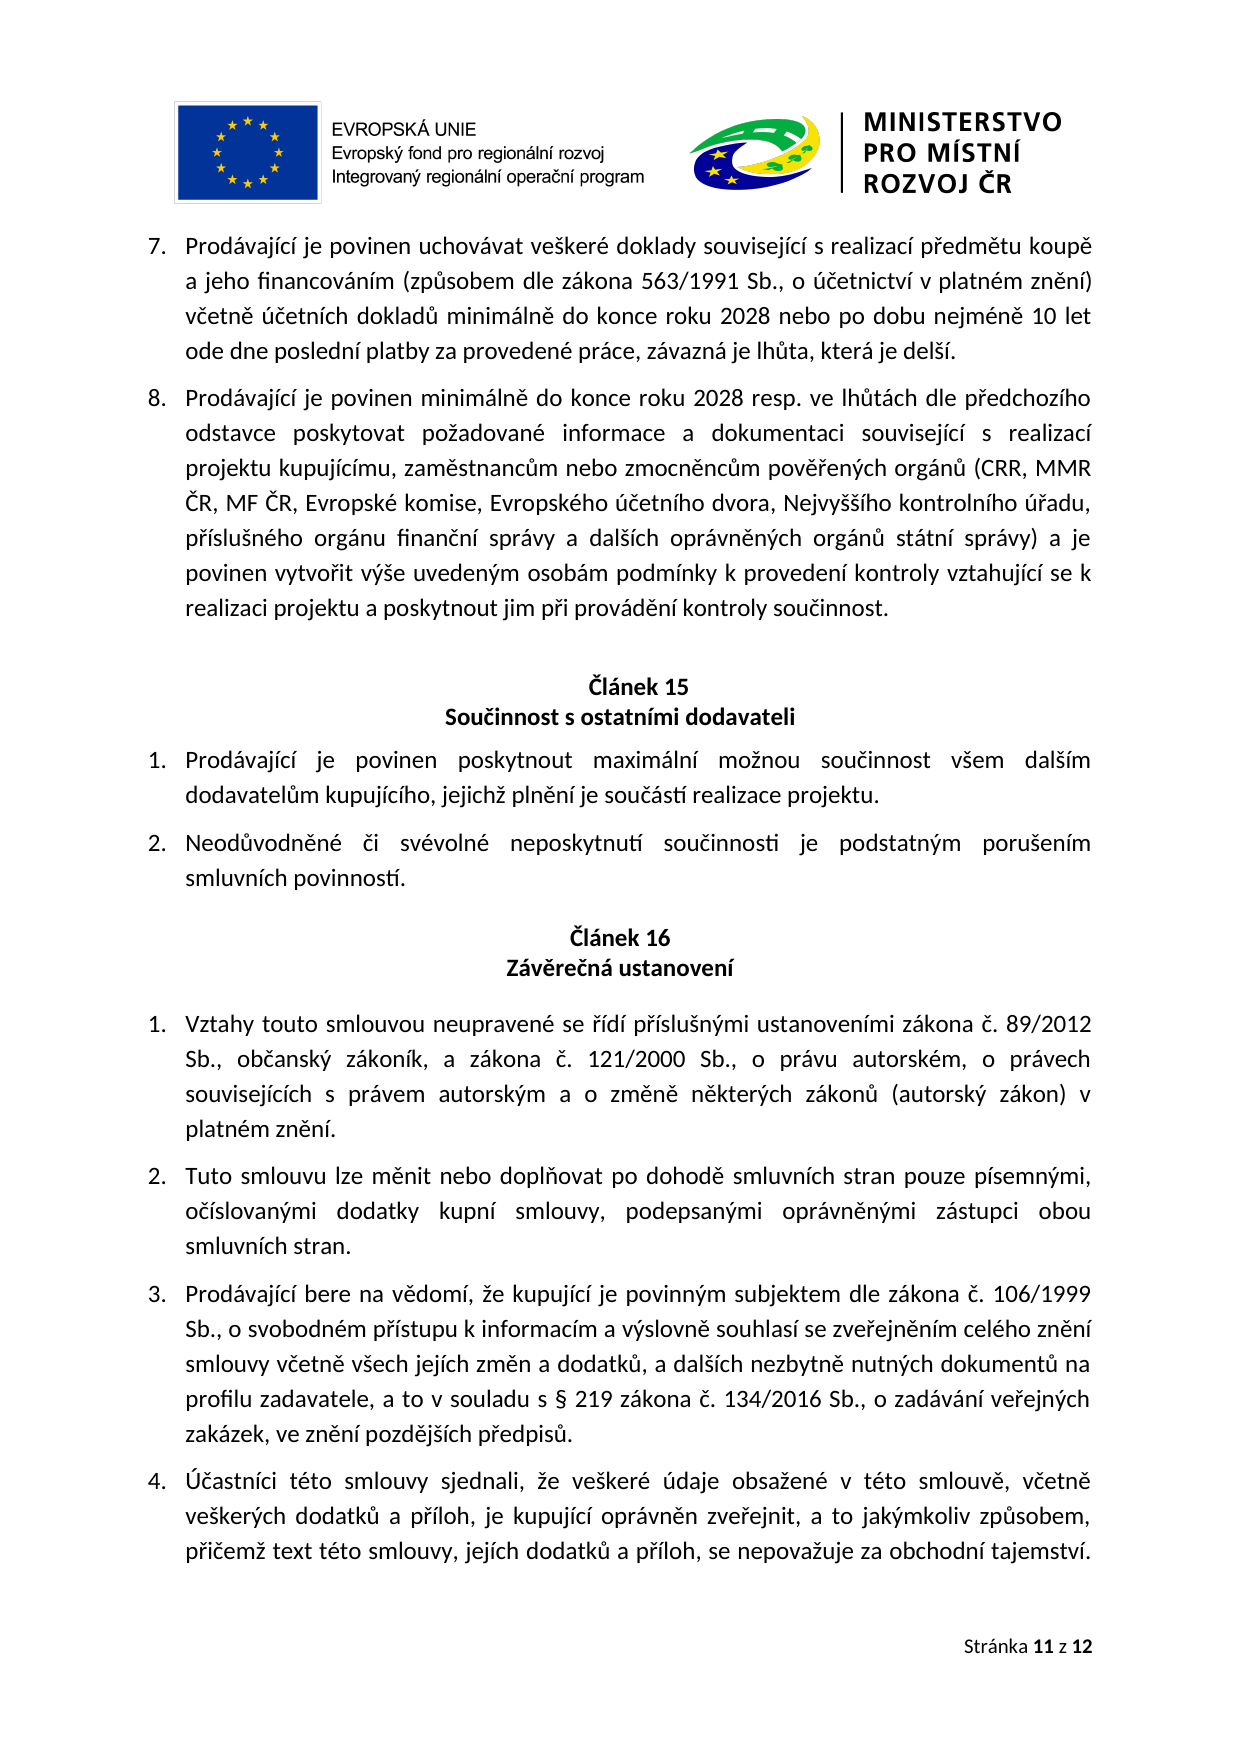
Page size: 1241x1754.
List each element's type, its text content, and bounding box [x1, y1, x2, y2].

list Prodávající je povinen uchovávat veškeré doklady související s realizací předmětu koupě a jeho financováním (způsobem dle zákona 563/1991 Sb., o účetnictví v platném znění) včetně účetních dokladů minimálně do konce roku 2028 nebo po dobu nejméně 10 let ode dne poslední platby za provedené práce, závazná je lhůta, která je delší. [148, 231, 1092, 366]
picture [147, 73, 1092, 231]
list Neodůvodněné či svévolné neposkytnutí součinnosti je podstatným porušením smluvních povinností. [148, 827, 1092, 892]
list Prodávající bere na vědomí, že kupující je povinným subjektem dle zákona č. 106/1999 Sb., o svobodném přístupu k informacím a výslovně souhlasí se zveřejněním celého znění smlouvy včetně všech jejích změn a dodatků, a dalších nezbytně nutných dokumentů na profilu zadavatele, a to v souladu s § 219 zákona č. 134/2016 Sb., o zadávání veřejných zakázek, ve znění pozdějších předpisů. [148, 1278, 1092, 1448]
list Článek 15 [185, 671, 1092, 701]
subtitle Závěrečná ustanovení [148, 952, 1092, 983]
list Prodávající je povinen minimálně do konce roku 2028 resp. ve lhůtách dle předchozího odstavce poskytovat požadované informace a dokumentaci související s realizací projektu kupujícímu, zaměstnancům nebo zmocněncům pověřených orgánů (CRR, MMR ČR, MF ČR, Evropské komise, Evropského účetního dvora, Nejvyššího kontrolního úřadu, příslušného orgánu finanční správy a dalších oprávněných orgánů státní správy) a je povinen vytvořit výše uvedeným osobám podmínky k provedení kontroly vztahující se k realizaci projektu a poskytnout jim při provádění kontroly součinnost. [148, 383, 1092, 623]
list Tuto smlouvu lze měnit nebo doplňovat po dohodě smluvních stran pouze písemnými, očíslovanými dodatky kupní smlouvy, podepsanými oprávněnými zástupci obou smluvních stran. [148, 1160, 1092, 1261]
list Vztahy touto smlouvou neupravené se řídí příslušnými ustanoveními zákona č. 89/2012 Sb., občanský zákoník, a zákona č. 121/2000 Sb., o právu autorském, o právech souvisejících s právem autorským a o změně některých zákonů (autorský zákon) v platném znění. [148, 1008, 1092, 1143]
text Článek 16 [148, 922, 1092, 952]
list Prodávající je povinen poskytnout maximální možnou součinnost všem dalším dodavatelům kupujícího, jejichž plnění je součástí realizace projektu. [148, 744, 1092, 810]
text Součinnost s ostatními dodavateli [148, 701, 1092, 732]
